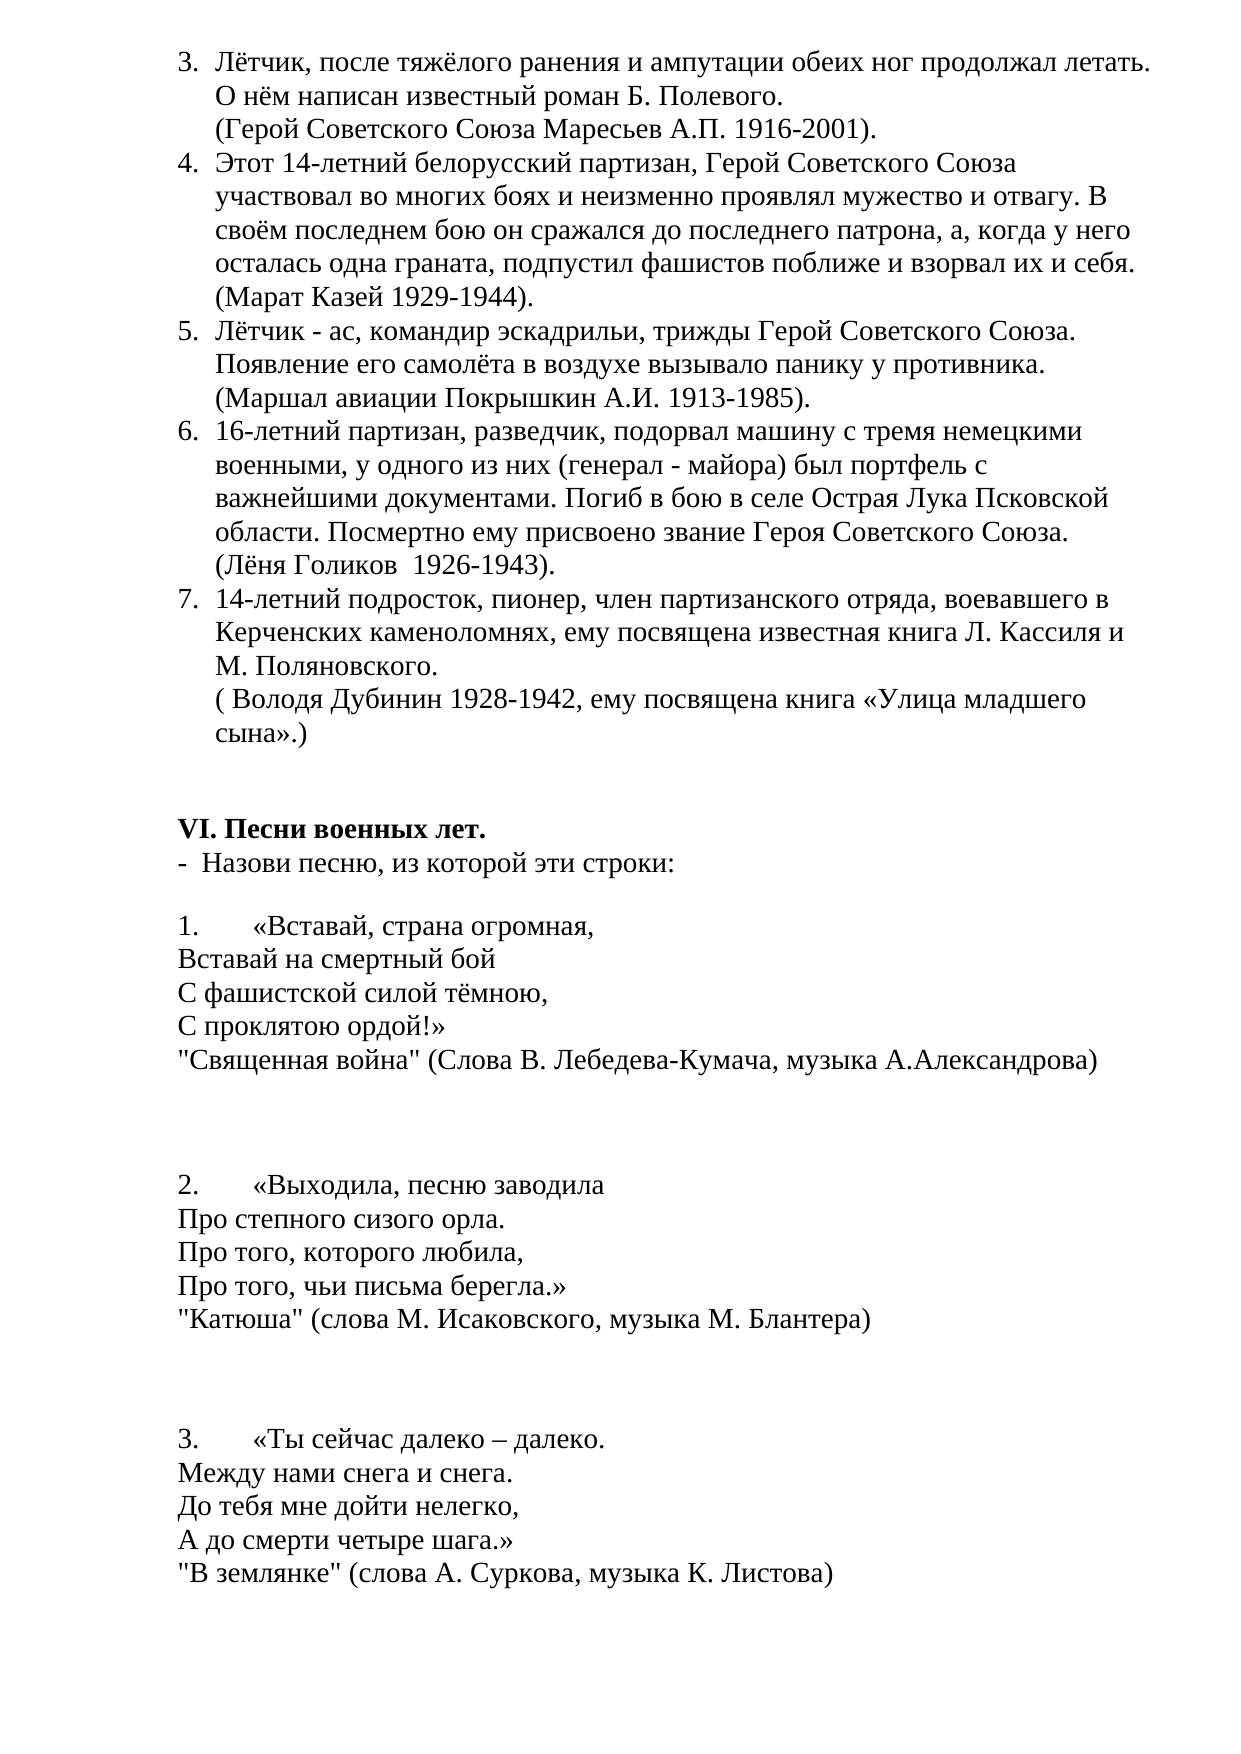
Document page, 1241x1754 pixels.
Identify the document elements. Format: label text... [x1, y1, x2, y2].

list Этот 14-летний белорусский партизан, Герой Советского Союза участвовал во многих боях и неизменно проявлял мужество и отвагу. В своём последнем бою он сражался до последнего патрона, а, когда у него осталась одна граната, подпустил фашистов поближе и взорвал их и себя. (Марат Казей 1929-1944). [177, 145, 1152, 313]
list Лётчик - ас, командир эскадрильи, трижды Герой Советского Союза. Появление его самолёта в воздухе вызывало панику у противника. (Маршал авиации Покрышкин А.И. 1913-1985). [177, 313, 1152, 413]
list Лётчик, после тяжёлого ранения и ампутации обеих ног продолжал летать. О нём написан известный роман Б. Полевого. (Герой Советского Союза Маресьев А.П. 1916-2001). [177, 44, 1152, 145]
list «Ты сейчас далеко – далеко. Между нами снега и снега. До тебя мне дойти нелегко, А до смерти четыре шага.» "В землянке" (слова А. Суркова, музыка К. Листова) [177, 1421, 1152, 1589]
text - Назови песню, из которой эти строки: [177, 845, 1152, 878]
list 16-летний партизан, разведчик, подорвал машину с тремя немецкими военными, у одного из них (генерал - майора) был портфель с важнейшими документами. Погиб в бою в селе Острая Лука Псковской области. Посмертно ему присвоено звание Героя Советского Союза. (Лёня Голиков 1926-1943). [177, 413, 1152, 581]
text VI. Песни военных лет. [177, 811, 1152, 845]
list «Выходила, песню заводила Про степного сизого орла. Про того, которого любила, Про того, чьи письма берегла.» "Катюша" (слова М. Исаковского, музыка М. Блантера) [177, 1167, 1152, 1335]
list 14-летний подросток, пионер, член партизанского отряда, воевавшего в Керченских каменоломнях, ему посвящена известная книга Л. Кассиля и М. Поляновского. ( Володя Дубинин 1928-1942, ему посвящена книга «Улица младшего сына».) [177, 581, 1152, 749]
list «Вставай, страна огромная, Вставай на смертный бой С фашистской силой тёмною, С проклятою ордой!» "Священная война" (Слова В. Лебедева-Кумача, музыка А.Александрова) [177, 908, 1152, 1075]
